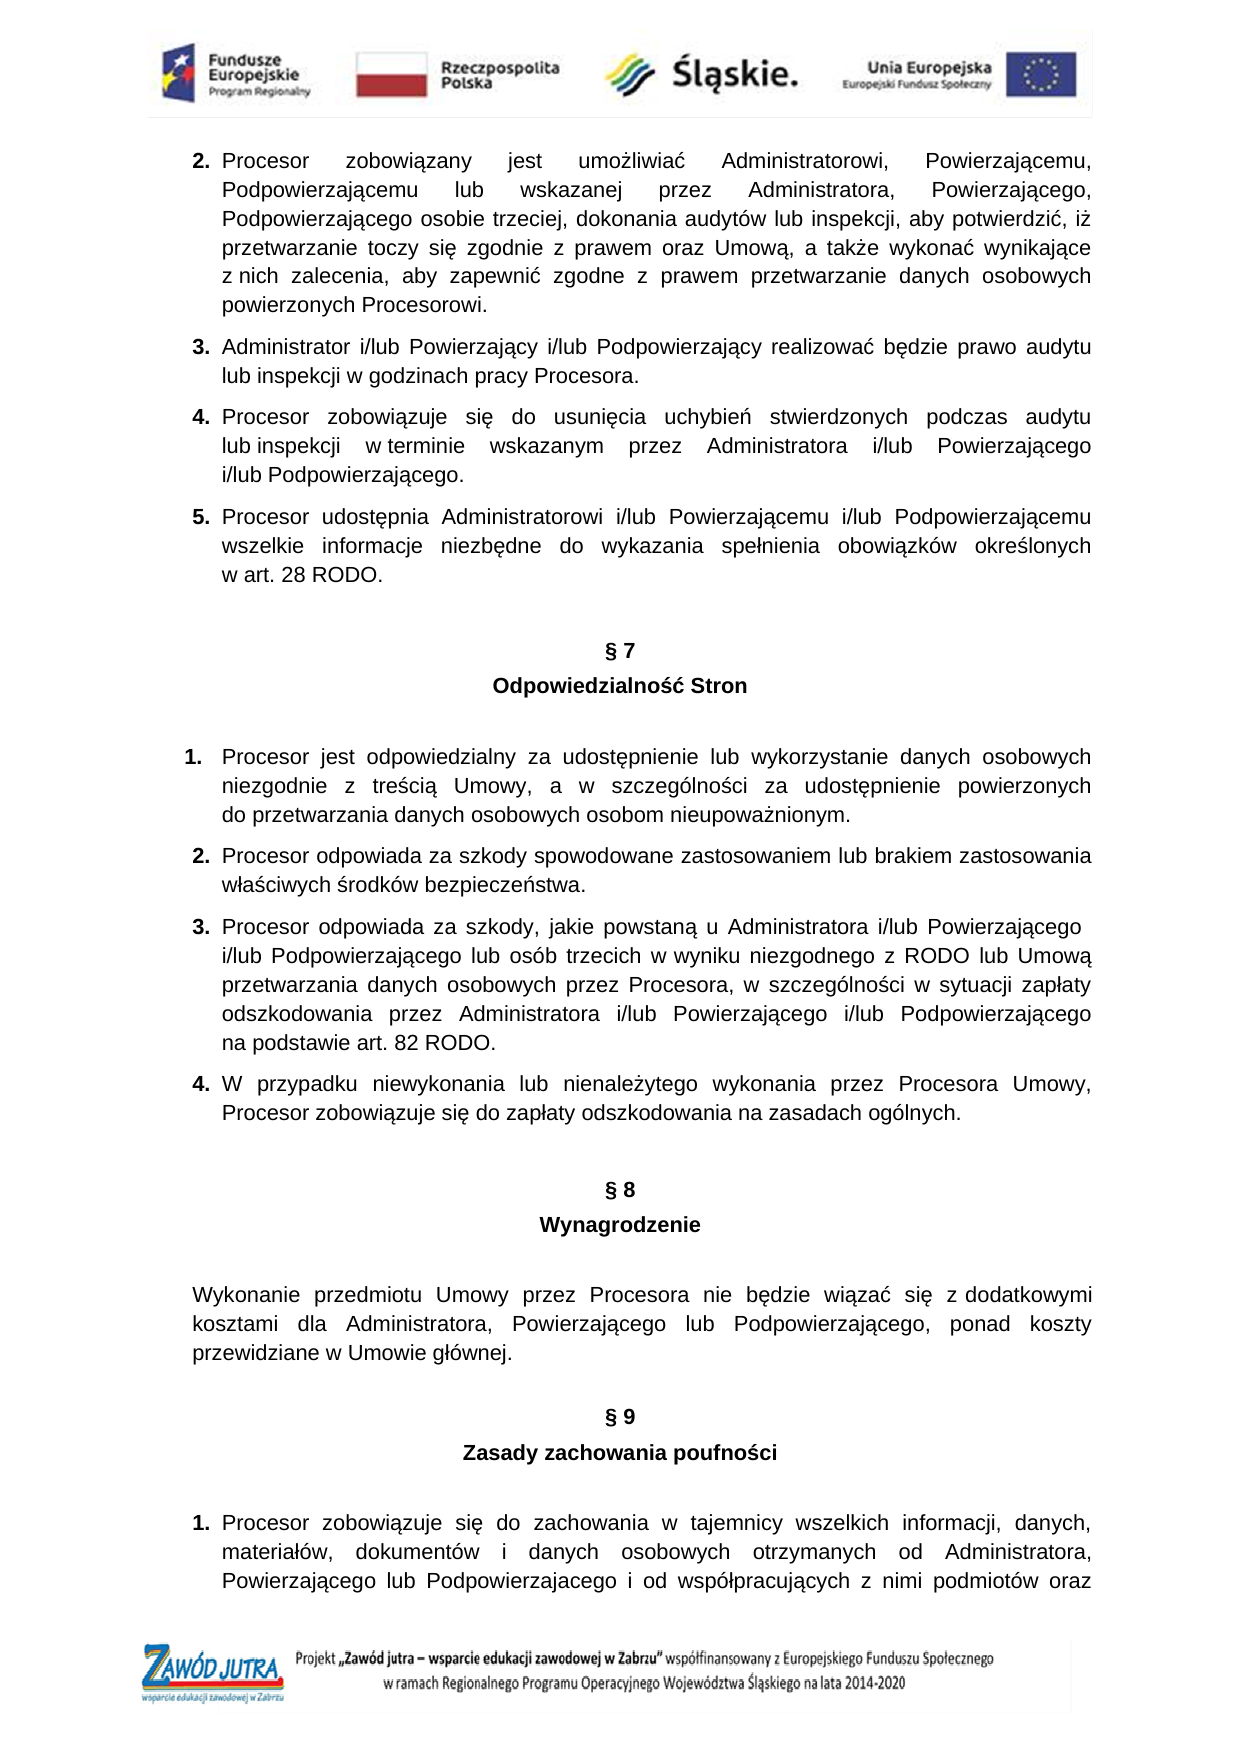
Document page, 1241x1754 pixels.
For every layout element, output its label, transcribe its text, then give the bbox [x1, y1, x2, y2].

text Wynagrodzenie [148, 1212, 1093, 1237]
text § 7 [148, 638, 1093, 663]
text § 9 [148, 1404, 1093, 1429]
list Procesor jest odpowiedzialny za udostępnienie lub wykorzystanie danych osobowych niezgodnie z treścią Umowy, a w szczególności za udostępnienie powierzonych do przetwarzania danych osobowych osobom nieupoważnionym. [184, 744, 1093, 827]
list Administrator i/lub Powierzający i/lub Podpowierzający realizować będzie prawo audytu lub inspekcji w godzinach pracy Procesora. [192, 334, 1093, 388]
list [192, 1510, 1093, 1593]
text Zasady zachowania poufności [148, 1439, 1093, 1465]
text § 8 [148, 1177, 1093, 1202]
list Procesor odpowiada za szkody spowodowane zastosowaniem lub brakiem zastosowania właściwych środków bezpieczeństwa. [192, 843, 1093, 897]
list Procesor udostępnia Administratorowi i/lub Powierzającemu i/lub Podpowierzającemu wszelkie informacje niezbędne do wykazania spełnienia obowiązków określonych w art. 28 RODO. [192, 504, 1093, 587]
list W przypadku niewykonania lub nienależytego wykonania przez Procesora Umowy, Procesor zobowiązuje się do zapłaty odszkodowania na zasadach ogólnych. [192, 1071, 1093, 1125]
text Wykonanie przedmiotu Umowy przez Procesora nie będzie wiązać się z dodatkowymi kosztami dla Administratora, Powierzającego lub Podpowierzającego, ponad koszty przewidziane w Umowie głównej. [192, 1282, 1093, 1365]
picture [147, 29, 1093, 118]
list Procesor zobowiązuje się do usunięcia uchybień stwierdzonych podczas audytu lub inspekcji w terminie wskazanym przez Administratora i/lub Powierzającego i/lub Podpowierzającego. [192, 404, 1093, 487]
picture [139, 1641, 1072, 1718]
list Procesor zobowiązany jest umożliwiać Administratorowi, Powierzającemu, Podpowierzającemu lub wskazanej przez Administratora, Powierzającego, Podpowierzającego osobie trzeciej, dokonania audytów lub inspekcji, aby potwierdzić, iż przetwarzanie toczy się zgodnie z prawem oraz Umową, a także wykonać wynikające z nich zalecenia, aby zapewnić zgodne z prawem przetwarzanie danych osobowych powierzonych Procesorowi. [192, 148, 1093, 318]
text Odpowiedzialność Stron [148, 673, 1093, 699]
list Procesor odpowiada za szkody, jakie powstaną u Administratora i/lub Powierzającego i/lub Podpowierzającego lub osób trzecich w wyniku niezgodnego z RODO lub Umową przetwarzania danych osobowych przez Procesora, w szczególności w sytuacji zapłaty odszkodowania przez Administratora i/lub Powierzającego i/lub Podpowierzającego na podstawie art. 82 RODO. [192, 914, 1093, 1055]
